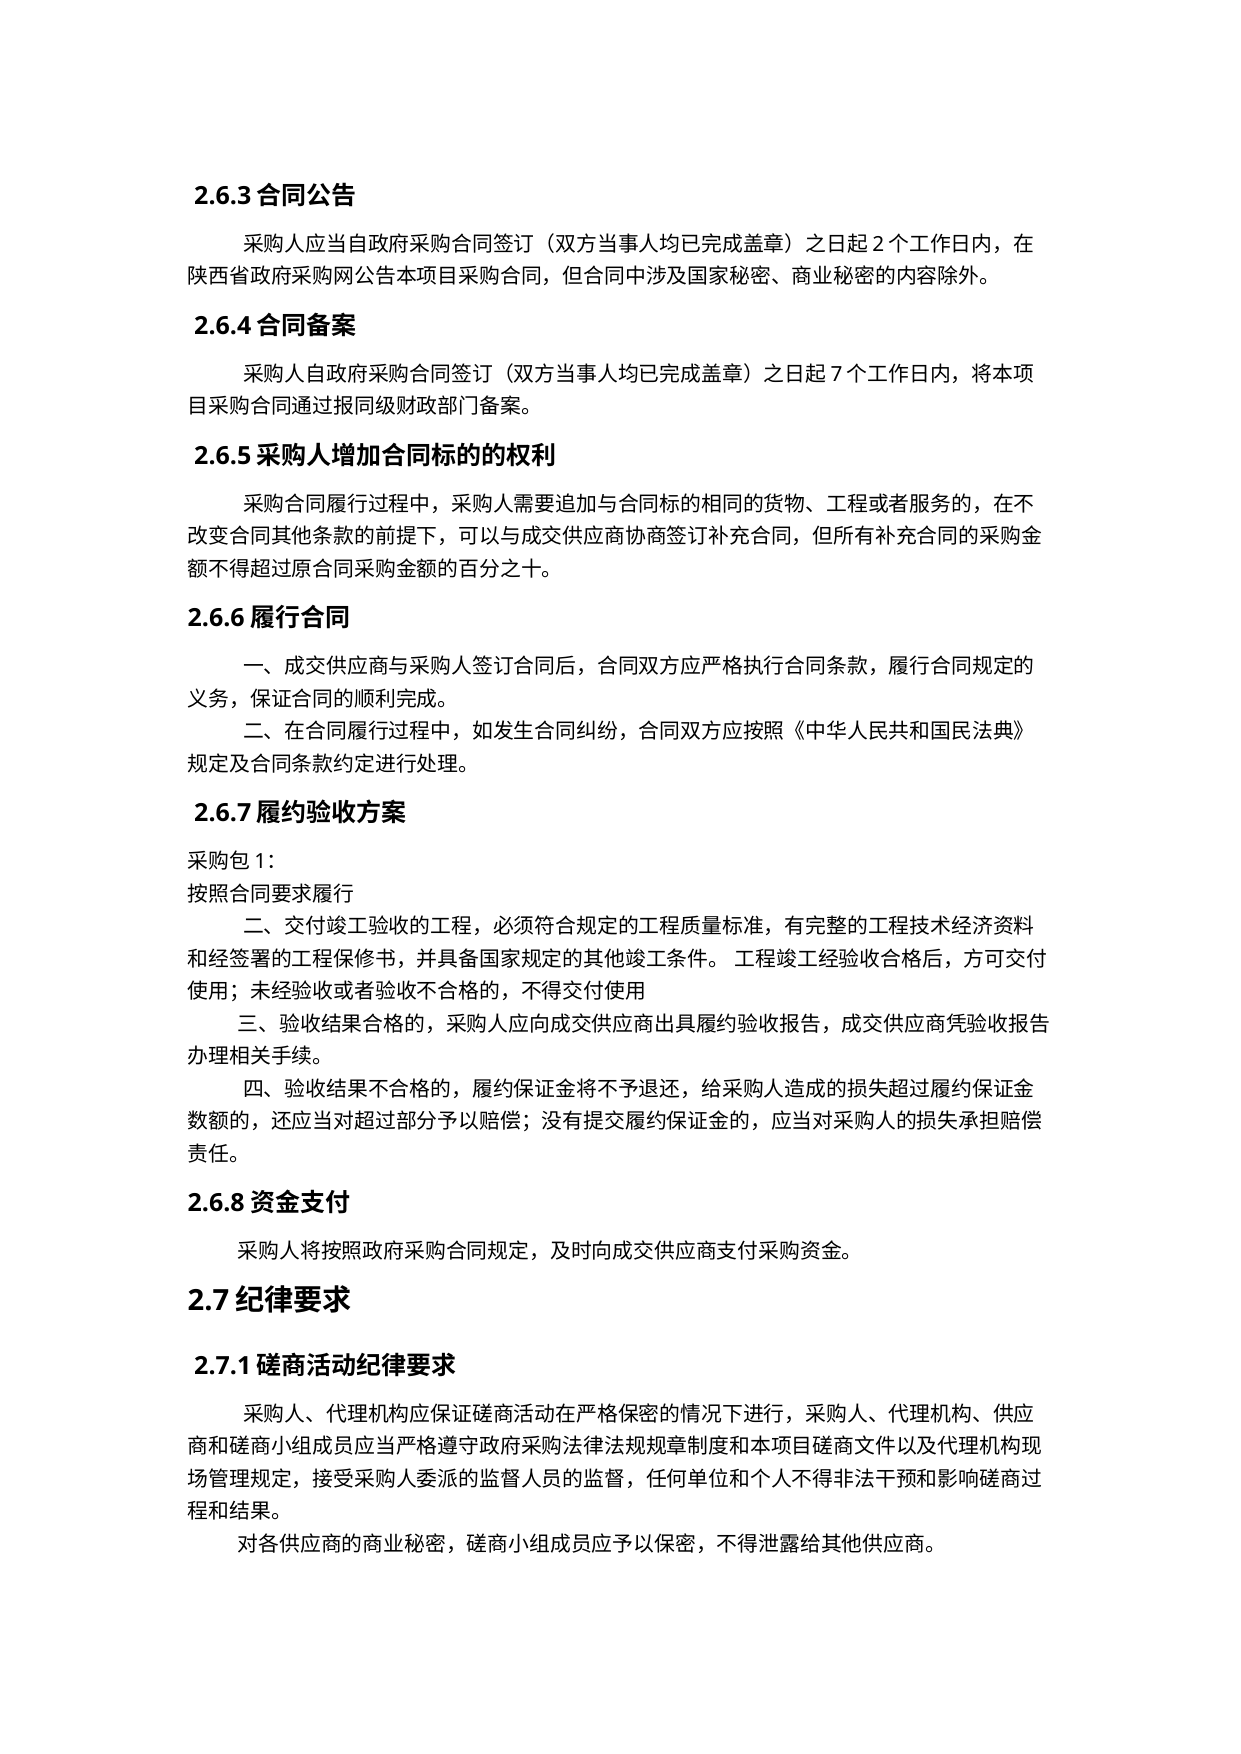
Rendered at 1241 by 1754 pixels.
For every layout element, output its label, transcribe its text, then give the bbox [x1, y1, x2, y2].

text 2.6.5采购人增加合同标的的权利 [187, 422, 1053, 487]
text 按照合同要求履行 [187, 877, 1053, 909]
text 二、交付竣工验收的工程，必须符合规定的工程质量标准，有完整的工程技术经济资料和经签署的工程保修书，并具备国家规定的其他竣工条件。 工程竣工经验收合格后，方可交付使用；未经验收或者验收不合格的，不得交付使用 [187, 909, 1053, 1007]
text 四、验收结果不合格的，履约保证金将不予退还，给采购人造成的损失超过履约保证金数额的，还应当对超过部分予以赔偿；没有提交履约保证金的，应当对采购人的损失承担赔偿责任。 [187, 1072, 1053, 1169]
text 采购包1： [187, 844, 1053, 877]
text 对各供应商的商业秘密，磋商小组成员应予以保密，不得泄露给其他供应商。 [187, 1527, 1053, 1559]
text 三、验收结果合格的，采购人应向成交供应商出具履约验收报告，成交供应商凭验收报告办理相关手续。 [187, 1007, 1053, 1072]
text 采购人将按照政府采购合同规定，及时向成交供应商支付采购资金。 [187, 1234, 1053, 1267]
text 一、成交供应商与采购人签订合同后，合同双方应严格执行合同条款，履行合同规定的义务，保证合同的顺利完成。 [187, 649, 1053, 714]
text 2.6.6履行合同 [187, 584, 1053, 649]
text 二、在合同履行过程中，如发生合同纠纷，合同双方应按照《中华人民共和国民法典》规定及合同条款约定进行处理。 [187, 714, 1053, 779]
text 采购人应当自政府采购合同签订（双方当事人均已完成盖章）之日起2个工作日内，在陕西省政府采购网公告本项目采购合同，但合同中涉及国家秘密、商业秘密的内容除外。 [187, 227, 1053, 292]
text 采购人、代理机构应保证磋商活动在严格保密的情况下进行，采购人、代理机构、供应商和磋商小组成员应当严格遵守政府采购法律法规规章制度和本项目磋商文件以及代理机构现场管理规定，接受采购人委派的监督人员的监督，任何单位和个人不得非法干预和影响磋商过程和结果。 [187, 1397, 1053, 1527]
text 采购合同履行过程中，采购人需要追加与合同标的相同的货物、工程或者服务的，在不改变合同其他条款的前提下，可以与成交供应商协商签订补充合同，但所有补充合同的采购金额不得超过原合同采购金额的百分之十。 [187, 487, 1053, 584]
text 2.6.3合同公告 [187, 162, 1053, 227]
text 2.7.1磋商活动纪律要求 [187, 1332, 1053, 1397]
text 采购人自政府采购合同签订（双方当事人均已完成盖章）之日起7个工作日内，将本项目采购合同通过报同级财政部门备案。 [187, 357, 1053, 422]
text 2.6.7履约验收方案 [187, 779, 1053, 844]
text 2.6.8资金支付 [187, 1169, 1053, 1234]
text 2.7纪律要求 [187, 1267, 1053, 1332]
text 2.6.4合同备案 [187, 292, 1053, 357]
